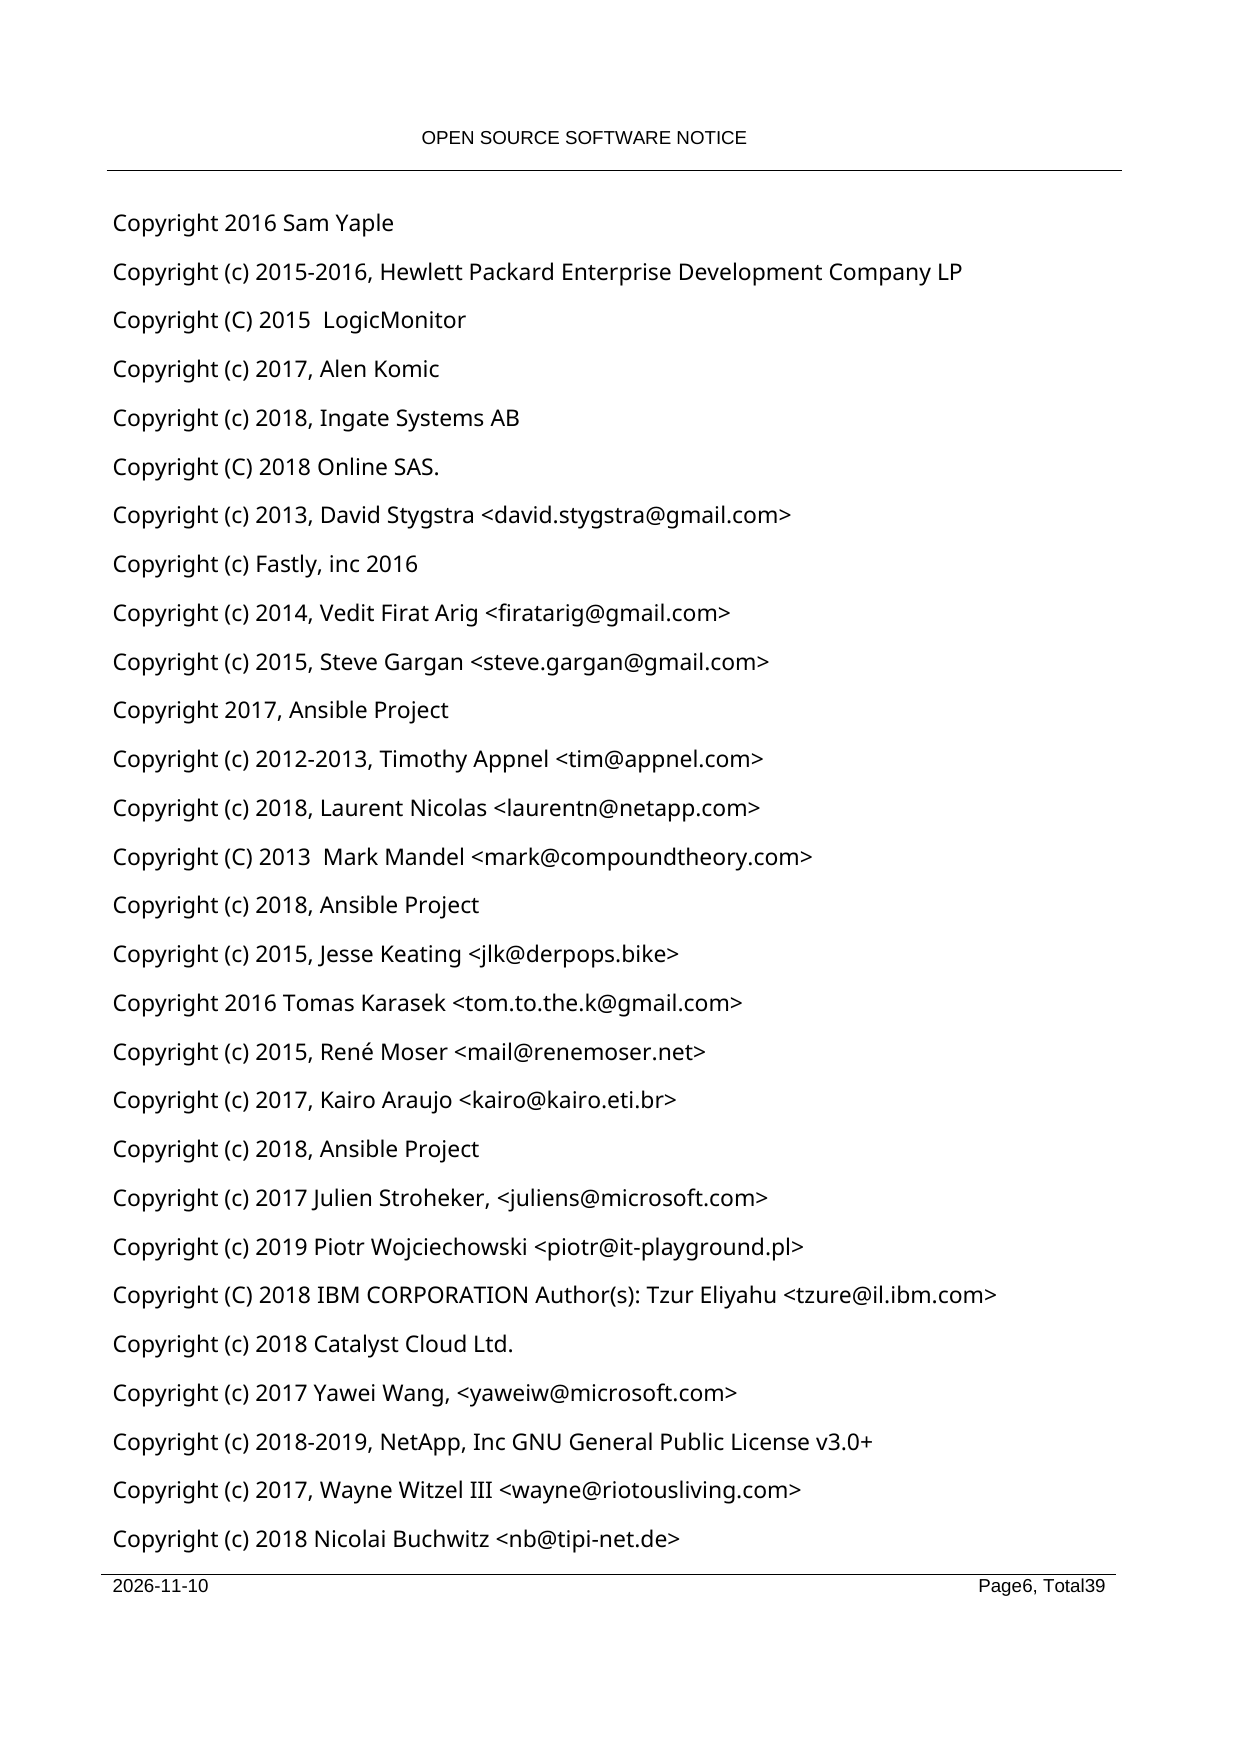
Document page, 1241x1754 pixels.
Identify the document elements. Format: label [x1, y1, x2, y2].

text [112, 206, 1128, 1555]
